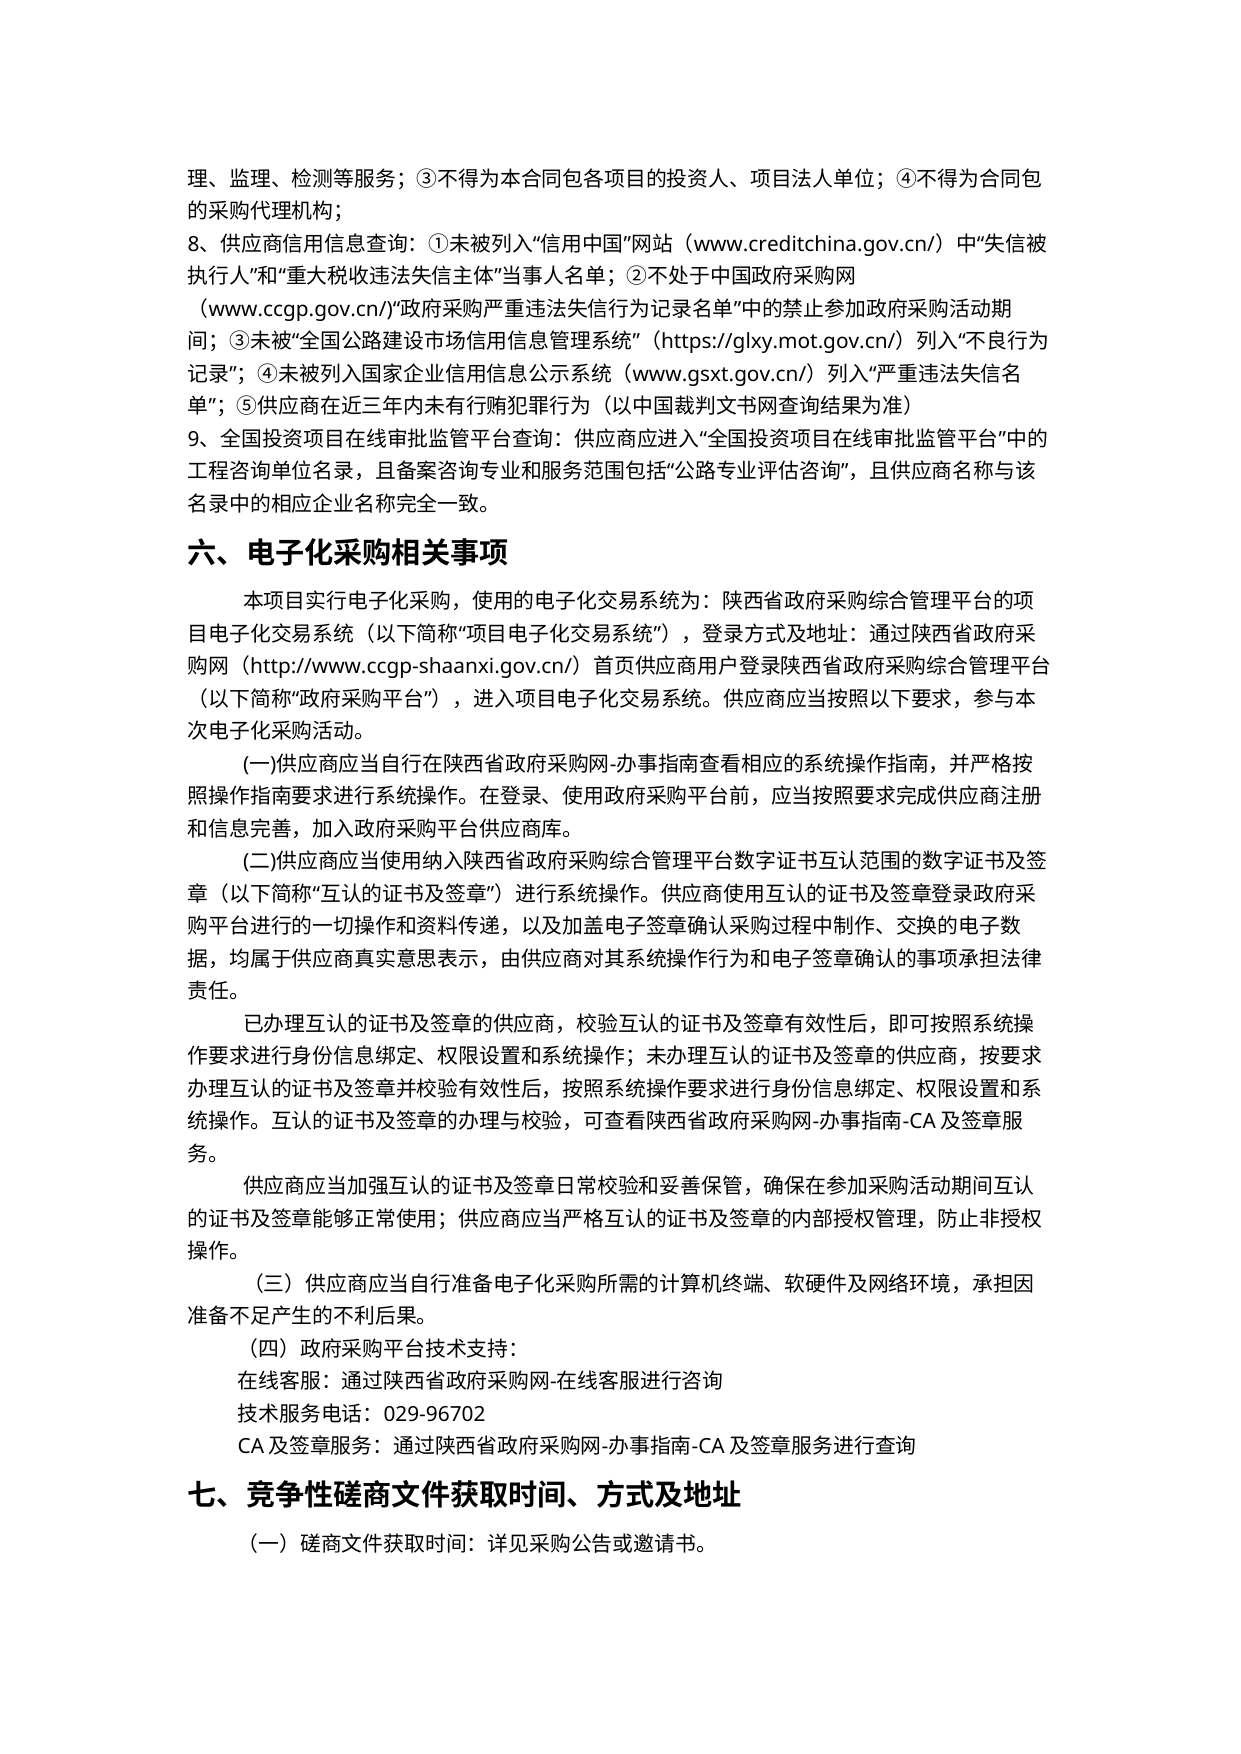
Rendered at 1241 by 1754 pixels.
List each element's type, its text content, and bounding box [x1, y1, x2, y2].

text 在线客服：通过陕西省政府采购网-在线客服进行咨询 [187, 1364, 1053, 1397]
text 已办理互认的证书及签章的供应商，校验互认的证书及签章有效性后，即可按照系统操作要求进行身份信息绑定、权限设置和系统操作；未办理互认的证书及签章的供应商，按要求办理互认的证书及签章并校验有效性后，按照系统操作要求进行身份信息绑定、权限设置和系统操作。互认的证书及签章的办理与校验，可查看陕西省政府采购网-办事指南-CA及签章服务。 [187, 1007, 1053, 1169]
text （四）政府采购平台技术支持： [187, 1332, 1053, 1364]
text （一）磋商文件获取时间：详见采购公告或邀请书。 [187, 1527, 1053, 1559]
text (一)供应商应当自行在陕西省政府采购网-办事指南查看相应的系统操作指南，并严格按照操作指南要求进行系统操作。在登录、使用政府采购平台前，应当按照要求完成供应商注册和信息完善，加入政府采购平台供应商库。 [187, 747, 1053, 844]
text 六、电子化采购相关事项 [187, 519, 1053, 584]
text 七、竞争性磋商文件获取时间、方式及地址 [187, 1462, 1053, 1527]
text 技术服务电话：029-96702 [187, 1397, 1053, 1429]
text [187, 162, 1053, 227]
text （三）供应商应当自行准备电子化采购所需的计算机终端、软硬件及网络环境，承担因准备不足产生的不利后果。 [187, 1267, 1053, 1332]
text CA及签章服务：通过陕西省政府采购网-办事指南-CA及签章服务进行查询 [187, 1429, 1053, 1462]
text (二)供应商应当使用纳入陕西省政府采购综合管理平台数字证书互认范围的数字证书及签章（以下简称“互认的证书及签章”）进行系统操作。供应商使用互认的证书及签章登录政府采购平台进行的一切操作和资料传递，以及加盖电子签章确认采购过程中制作、交换的电子数据，均属于供应商真实意思表示，由供应商对其系统操作行为和电子签章确认的事项承担法律责任。 [187, 844, 1053, 1007]
text 供应商应当加强互认的证书及签章日常校验和妥善保管，确保在参加采购活动期间互认的证书及签章能够正常使用；供应商应当严格互认的证书及签章的内部授权管理，防止非授权操作。 [187, 1169, 1053, 1267]
text 8、供应商信用信息查询：①未被列入“信用中国”网站（www.creditchina.gov.cn/）中“失信被执行人”和“重大税收违法失信主体”当事人名单；②不处于中国政府采购网（www.ccgp.gov.cn/)“政府采购严重违法失信行为记录名单”中的禁止参加政府采购活动期间；③未被“全国公路建设市场信用信息管理系统”（https://glxy.mot.gov.cn/）列入“不良行为记录”；④未被列入国家企业信用信息公示系统（www.gsxt.gov.cn/）列入“严重违法失信名单”；⑤供应商在近三年内未有行贿犯罪行为（以中国裁判文书网查询结果为准） [187, 227, 1053, 422]
text 9、全国投资项目在线审批监管平台查询：供应商应进入“全国投资项目在线审批监管平台”中的工程咨询单位名录，且备案咨询专业和服务范围包括“公路专业评估咨询”，且供应商名称与该名录中的相应企业名称完全一致。 [187, 422, 1053, 519]
text 本项目实行电子化采购，使用的电子化交易系统为：陕西省政府采购综合管理平台的项目电子化交易系统（以下简称“项目电子化交易系统”），登录方式及地址：通过陕西省政府采购网（http://www.ccgp-shaanxi.gov.cn/）首页供应商用户登录陕西省政府采购综合管理平台（以下简称“政府采购平台”），进入项目电子化交易系统。供应商应当按照以下要求，参与本次电子化采购活动。 [187, 584, 1053, 747]
